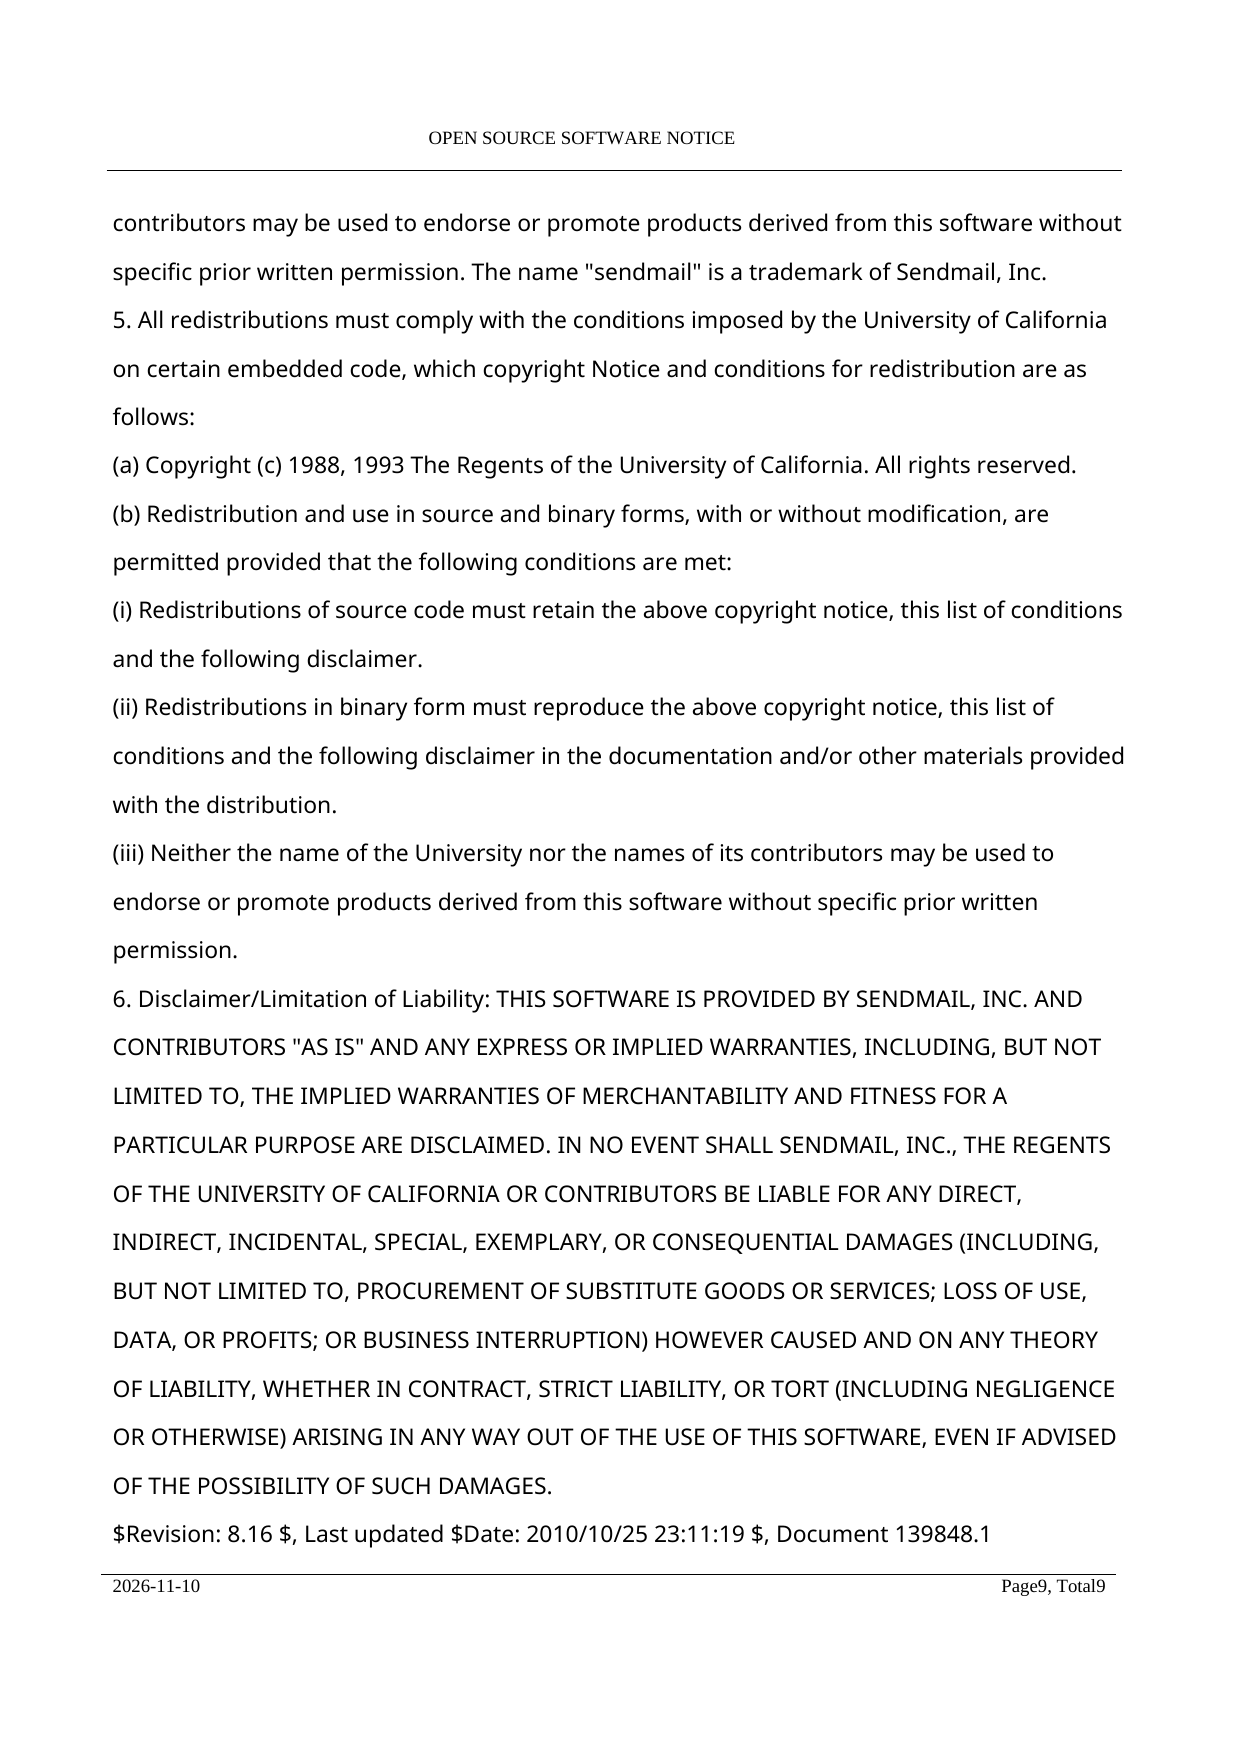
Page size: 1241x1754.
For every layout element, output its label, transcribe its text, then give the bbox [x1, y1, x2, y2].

text (b) Redistribution and use in source and binary forms, with or without modification, are permitted provided that the following conditions are met: [112, 497, 1128, 578]
text (i) Redistributions of source code must retain the above copyright notice, this list of conditions and the following disclaimer. [112, 594, 1128, 675]
text $Revision: 8.16 $, Last updated $Date: 2010/10/25 23:11:19 $, Document 139848.1 [112, 1518, 1128, 1550]
text 6. Disclaimer/Limitation of Liability: THIS SOFTWARE IS PROVIDED BY SENDMAIL, INC. AND CONTRIBUTORS "AS IS" AND ANY EXPRESS OR IMPLIED WARRANTIES, INCLUDING, BUT NOT LIMITED TO, THE IMPLIED WARRANTIES OF MERCHANTABILITY AND FITNESS FOR A PARTICULAR PURPOSE ARE DISCLAIMED. IN NO EVENT SHALL SENDMAIL, INC., THE REGENTS OF THE UNIVERSITY OF CALIFORNIA OR CONTRIBUTORS BE LIABLE FOR ANY DIRECT, INDIRECT, INCIDENTAL, SPECIAL, EXEMPLARY, OR CONSEQUENTIAL DAMAGES (INCLUDING, BUT NOT LIMITED TO, PROCUREMENT OF SUBSTITUTE GOODS OR SERVICES; LOSS OF USE, DATA, OR PROFITS; OR BUSINESS INTERRUPTION) HOWEVER CAUSED AND ON ANY THEORY OF LIABILITY, WHETHER IN CONTRACT, STRICT LIABILITY, OR TORT (INCLUDING NEGLIGENCE OR OTHERWISE) ARISING IN ANY WAY OUT OF THE USE OF THIS SOFTWARE, EVEN IF ADVISED OF THE POSSIBILITY OF SUCH DAMAGES. [112, 982, 1128, 1502]
text (a) Copyright (c) 1988, 1993 The Regents of the University of California. All rights reserved. [112, 449, 1128, 481]
text 5. All redistributions must comply with the conditions imposed by the University of California on certain embedded code, which copyright Notice and conditions for redistribution are as follows: [112, 303, 1128, 433]
text (iii) Neither the name of the University nor the names of its contributors may be used to endorse or promote products derived from this software without specific prior written permission. [112, 836, 1128, 966]
text (ii) Redistributions in binary form must reproduce the above copyright notice, this list of conditions and the following disclaimer in the documentation and/or other materials provided with the distribution. [112, 691, 1128, 821]
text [112, 206, 1128, 288]
